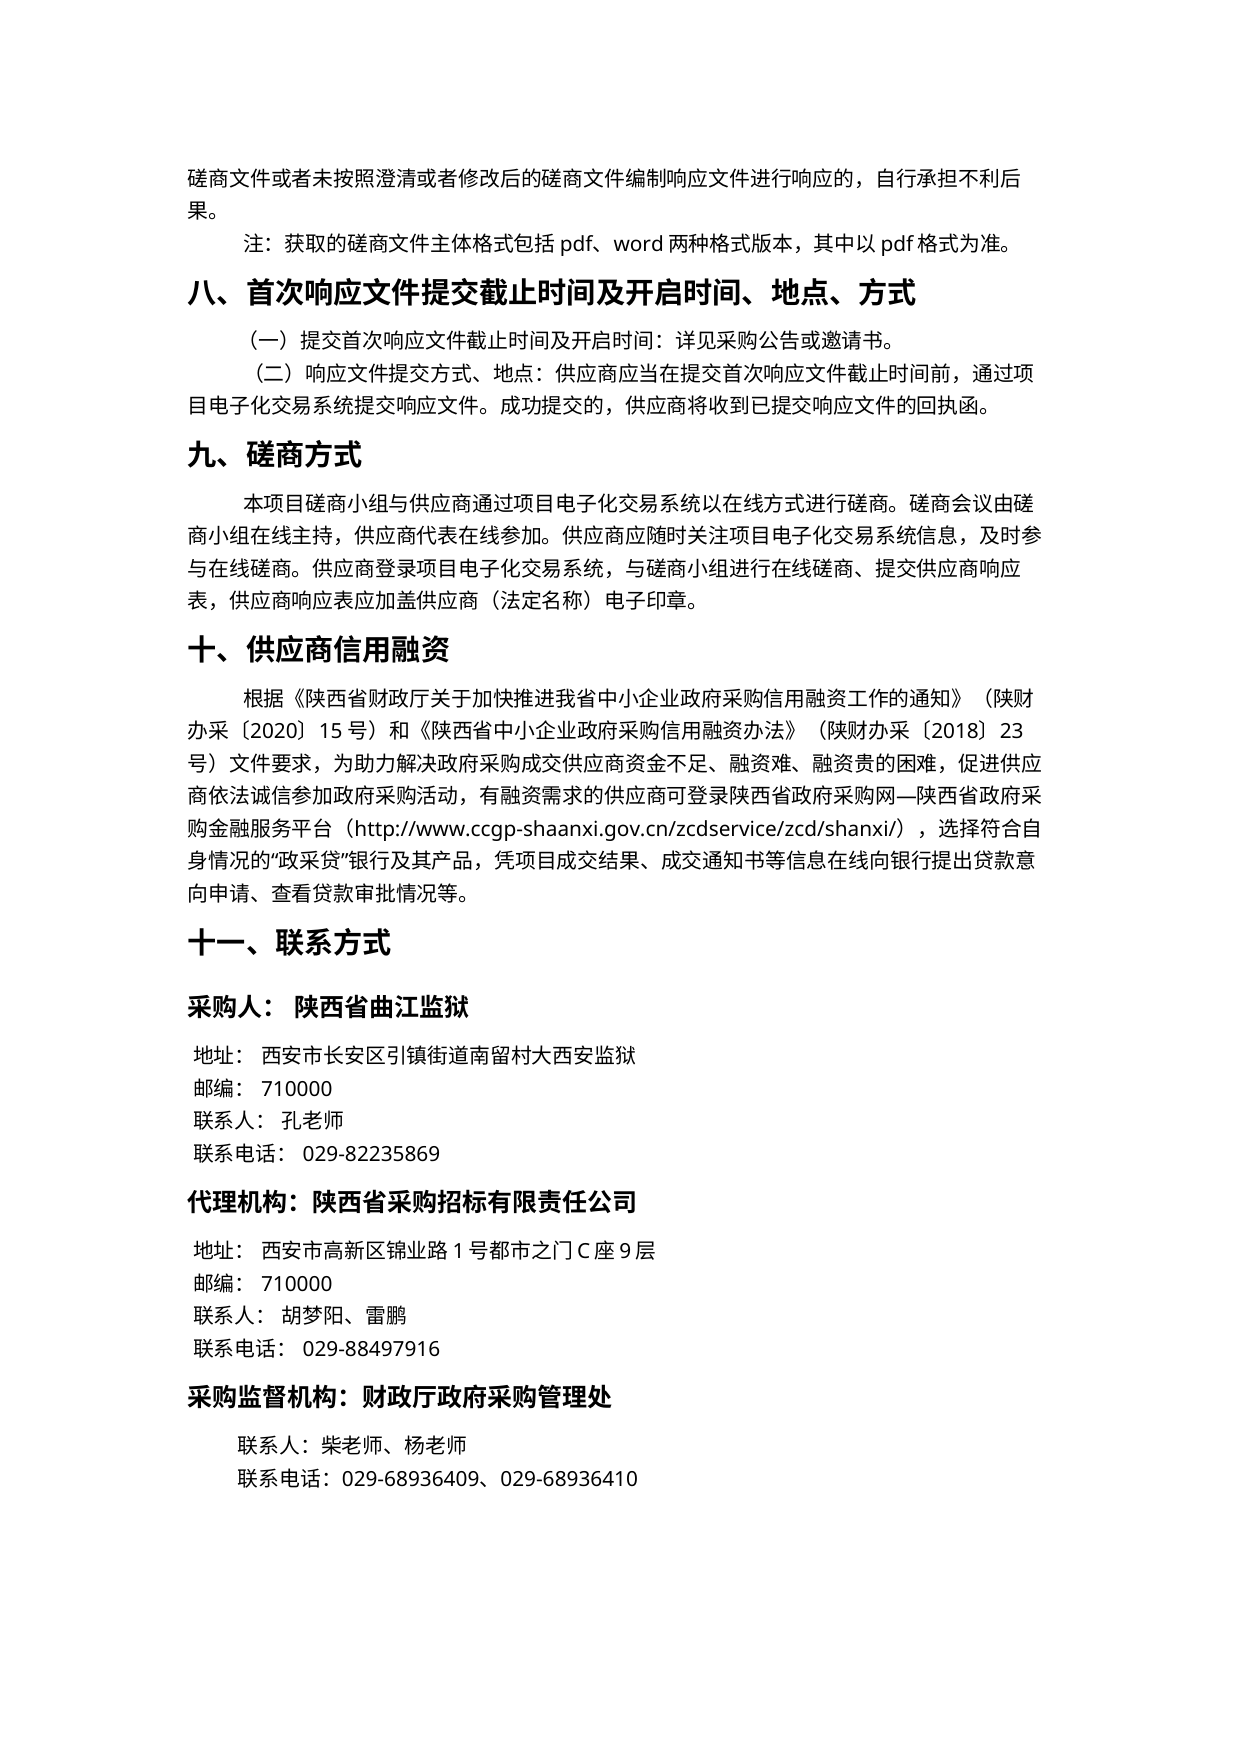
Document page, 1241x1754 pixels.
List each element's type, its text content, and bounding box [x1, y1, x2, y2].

text 代理机构：陕西省采购招标有限责任公司 [187, 1169, 1053, 1234]
text （一）提交首次响应文件截止时间及开启时间：详见采购公告或邀请书。 [187, 324, 1053, 357]
text （二）响应文件提交方式、地点：供应商应当在提交首次响应文件截止时间前，通过项目电子化交易系统提交响应文件。成功提交的，供应商将收到已提交响应文件的回执函。 [187, 357, 1053, 422]
text 本项目磋商小组与供应商通过项目电子化交易系统以在线方式进行磋商。磋商会议由磋商小组在线主持，供应商代表在线参加。供应商应随时关注项目电子化交易系统信息，及时参与在线磋商。供应商登录项目电子化交易系统，与磋商小组进行在线磋商、提交供应商响应表，供应商响应表应加盖供应商（法定名称）电子印章。 [187, 487, 1053, 617]
text 九、磋商方式 [187, 422, 1053, 487]
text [187, 162, 1053, 227]
text 八、首次响应文件提交截止时间及开启时间、地点、方式 [187, 259, 1053, 324]
text 注：获取的磋商文件主体格式包括pdf、word两种格式版本，其中以pdf格式为准。 [187, 227, 1053, 259]
text 联系人： 胡梦阳、雷鹏 [187, 1299, 1053, 1332]
text 采购监督机构：财政厅政府采购管理处 [187, 1364, 1053, 1429]
text 联系人：柴老师、杨老师 [187, 1429, 1053, 1462]
text 联系电话：029-68936409、029-68936410 [187, 1462, 1053, 1494]
text 根据《陕西省财政厅关于加快推进我省中小企业政府采购信用融资工作的通知》（陕财办采〔2020〕15 号）和《陕西省中小企业政府采购信用融资办法》（陕财办采〔2018〕23 号）文件要求，为助力解决政府采购成交供应商资金不足、融资难、融资贵的困难，促进供应商依法诚信参加政府采购活动，有融资需求的供应商可登录陕西省政府采购网—陕西省政府采购金融服务平台（http://www.ccgp-shaanxi.gov.cn/zcdservice/zcd/shanxi/），选择符合自身情况的“政采贷”银行及其产品，凭项目成交结果、成交通知书等信息在线向银行提出贷款意向申请、查看贷款审批情况等。 [187, 682, 1053, 909]
text 地址： 西安市长安区引镇街道南留村大西安监狱 [187, 1039, 1053, 1072]
text 采购人： 陕西省曲江监狱 [187, 974, 1053, 1039]
text 联系人： 孔老师 [187, 1104, 1053, 1137]
text 十一、联系方式 [187, 909, 1053, 974]
text 邮编： 710000 [187, 1267, 1053, 1299]
text 地址： 西安市高新区锦业路1号都市之门C座9层 [187, 1234, 1053, 1267]
text 联系电话： 029-82235869 [187, 1137, 1053, 1169]
text 十、供应商信用融资 [187, 617, 1053, 682]
text 邮编： 710000 [187, 1072, 1053, 1104]
text 联系电话： 029-88497916 [187, 1332, 1053, 1364]
